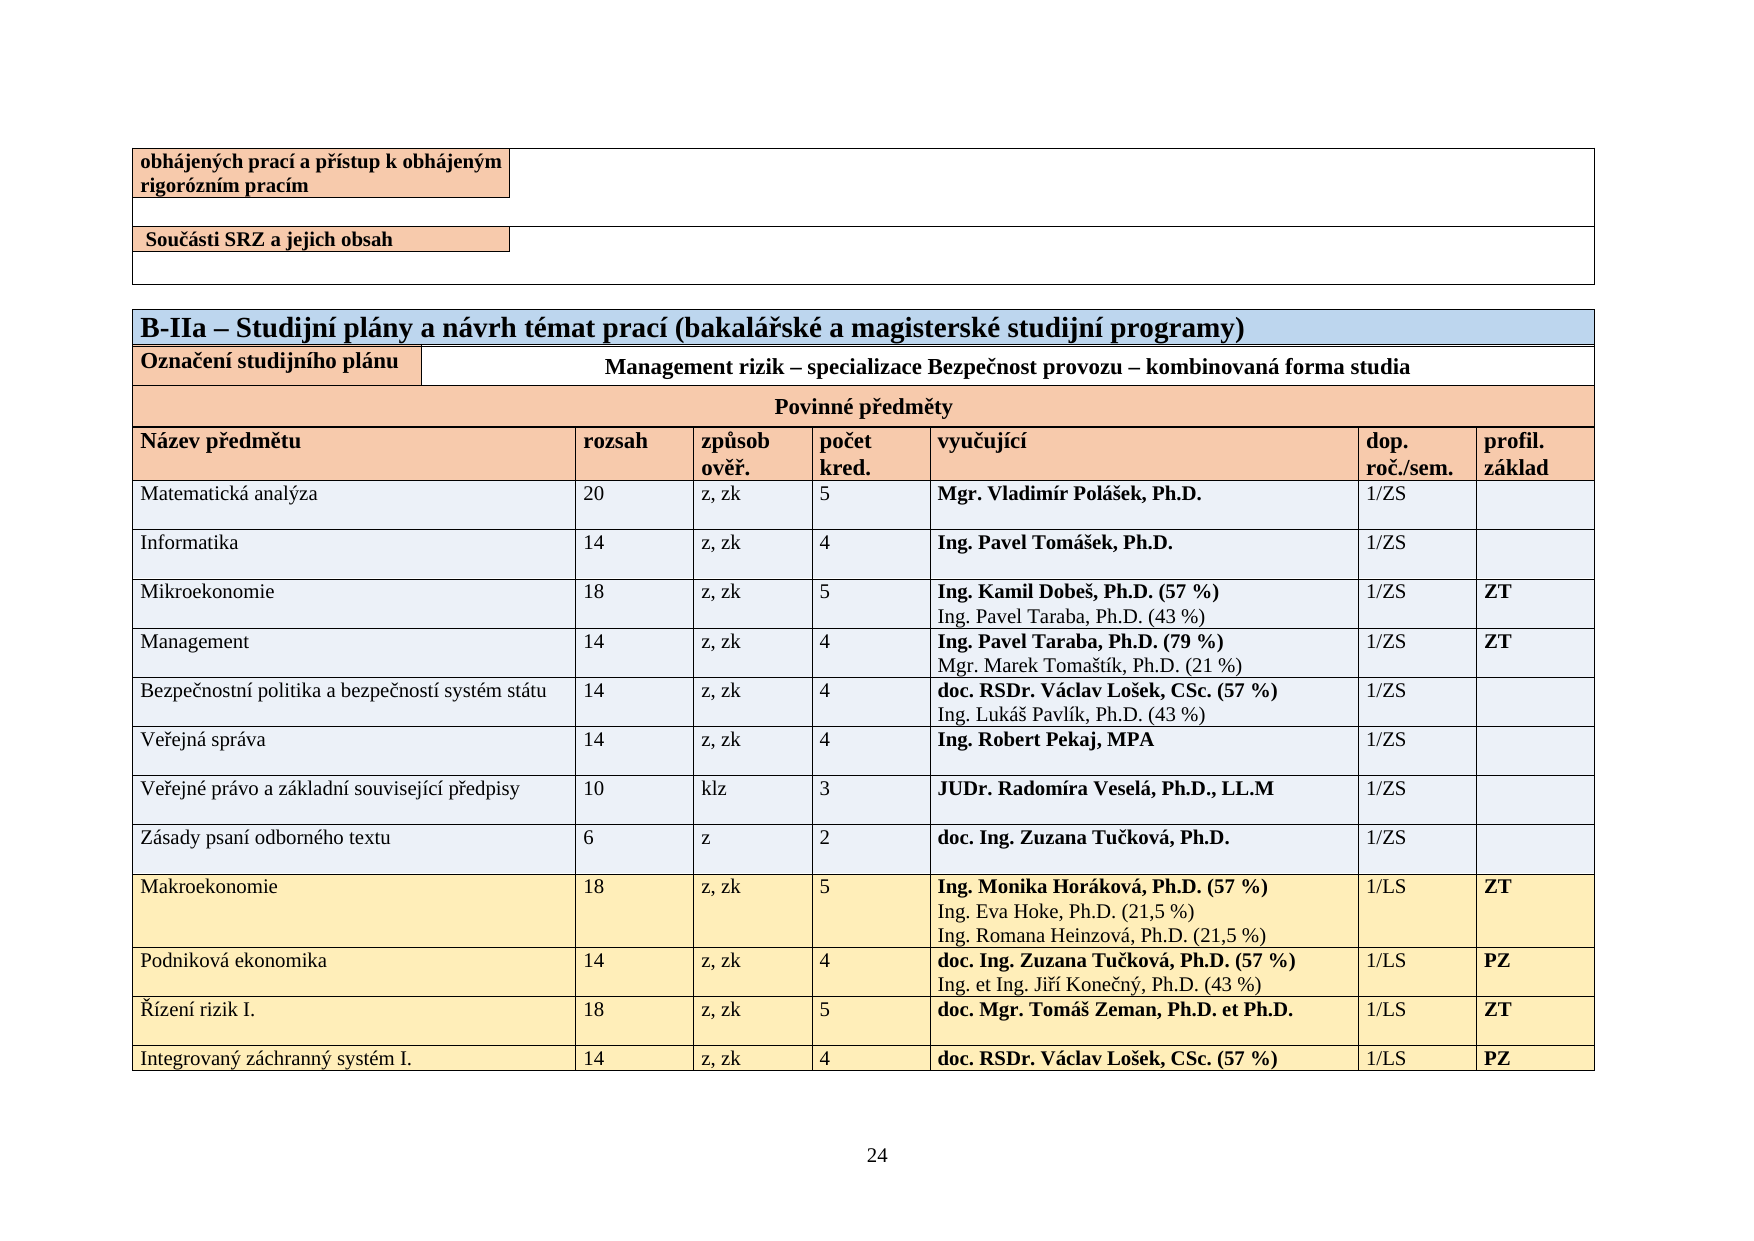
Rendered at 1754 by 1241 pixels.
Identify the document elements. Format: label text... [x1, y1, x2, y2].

table_cell [1477, 678, 1594, 726]
table_cell Povinné předměty [133, 386, 1594, 426]
table_cell ZT [1477, 580, 1594, 628]
table_cell z, zk [694, 481, 812, 529]
table_cell 1/ZS [1359, 481, 1476, 529]
table_header B-IIa – Studijní plány a návrh témat prací (bakalářské a magisterské studijní programy) [133, 310, 1594, 344]
table_cell Veřejná správa [133, 727, 575, 775]
table_cell Mikroekonomie [133, 580, 575, 628]
table_cell 4 [813, 678, 930, 726]
table_cell počet kred. [813, 428, 930, 480]
table_cell profil. základ [1477, 428, 1594, 480]
table_cell Název předmětu [133, 428, 575, 480]
table_cell PZ [1477, 948, 1594, 996]
table_cell 5 [813, 875, 930, 947]
table_cell klz [694, 776, 812, 824]
table_cell z, zk [694, 1046, 812, 1070]
table_cell z, zk [694, 530, 812, 578]
table_cell [1477, 481, 1594, 529]
table_cell ZT [1477, 997, 1594, 1045]
table_cell 4 [813, 1046, 930, 1070]
table_cell doc. Mgr. Tomáš Zeman, Ph.D. et Ph.D. [931, 997, 1358, 1045]
table_cell Makroekonomie [133, 875, 575, 947]
table_cell z, zk [694, 678, 812, 726]
table_cell [1477, 727, 1594, 775]
table_cell [510, 149, 1594, 197]
table_cell 5 [813, 580, 930, 628]
table_cell ZT [1477, 875, 1594, 947]
table_cell z, zk [694, 997, 812, 1045]
table_cell doc. RSDr. Václav Lošek, CSc. (57 %) Ing. Lukáš Pavlík, Ph.D. (43 %) [931, 678, 1358, 726]
table_cell 6 [576, 825, 693, 873]
table_cell Management rizik – specializace Bezpečnost provozu – kombinovaná forma studia [422, 347, 1594, 385]
table_cell Označení studijního plánu [133, 347, 421, 385]
table_cell [510, 227, 1594, 251]
table_cell z, zk [694, 580, 812, 628]
table_cell 1/ZS [1359, 629, 1476, 677]
table_cell [133, 197, 1594, 226]
table_cell doc. Ing. Zuzana Tučková, Ph.D. [931, 825, 1358, 873]
table_cell 1/ZS [1359, 580, 1476, 628]
table_cell 18 [576, 580, 693, 628]
table_cell Ing. Monika Horáková, Ph.D. (57 %) Ing. Eva Hoke, Ph.D. (21,5 %) Ing. Romana Heinzová, Ph.D. (21,5 %) [931, 875, 1358, 947]
table_cell 1/ZS [1359, 530, 1476, 578]
table_cell 1/ZS [1359, 678, 1476, 726]
table_cell 1/LS [1359, 875, 1476, 947]
table_cell 1/LS [1359, 948, 1476, 996]
table_cell 14 [576, 629, 693, 677]
table_cell 4 [813, 629, 930, 677]
table_cell Součásti SRZ a jejich obsah [133, 227, 509, 251]
table_cell 1/LS [1359, 997, 1476, 1045]
table_cell 14 [576, 530, 693, 578]
table_cell Veřejné právo a základní související předpisy [133, 776, 575, 824]
table_cell z, zk [694, 875, 812, 947]
table_cell 1/ZS [1359, 727, 1476, 775]
table_cell Ing. Robert Pekaj, MPA [931, 727, 1358, 775]
table_cell 3 [813, 776, 930, 824]
table_cell Bezpečnostní politika a bezpečností systém státu [133, 678, 575, 726]
table_cell 20 [576, 481, 693, 529]
table_cell 14 [576, 1046, 693, 1070]
table_cell Ing. Pavel Tomášek, Ph.D. [931, 530, 1358, 578]
table_cell 5 [813, 997, 930, 1045]
table_cell 10 [576, 776, 693, 824]
table_cell [1477, 530, 1594, 578]
table_cell PZ [1477, 1046, 1594, 1070]
table_cell [133, 251, 1594, 284]
table_cell vyučující [931, 428, 1358, 480]
table_cell 1/ZS [1359, 825, 1476, 873]
table_cell [1477, 825, 1594, 873]
table_cell 1/ZS [1359, 776, 1476, 824]
table_cell Zásady psaní odborného textu [133, 825, 575, 873]
table_cell dop. roč./sem. [1359, 428, 1476, 480]
table_cell 2 [813, 825, 930, 873]
table_cell JUDr. Radomíra Veselá, Ph.D., LL.M [931, 776, 1358, 824]
table_cell 18 [576, 875, 693, 947]
table_cell doc. Ing. Zuzana Tučková, Ph.D. (57 %) Ing. et Ing. Jiří Konečný, Ph.D. (43 %) [931, 948, 1358, 996]
table_cell z [694, 825, 812, 873]
table_cell ZT [1477, 629, 1594, 677]
table_cell z, zk [694, 629, 812, 677]
table_cell 4 [813, 530, 930, 578]
table_cell 4 [813, 948, 930, 996]
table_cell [133, 1046, 575, 1070]
table_cell Ing. Kamil Dobeš, Ph.D. (57 %) Ing. Pavel Taraba, Ph.D. (43 %) [931, 580, 1358, 628]
table_cell 1/LS [1359, 1046, 1476, 1070]
table_cell [1477, 776, 1594, 824]
table_cell 14 [576, 948, 693, 996]
table_cell rozsah [576, 428, 693, 480]
table_cell Podniková ekonomika [133, 948, 575, 996]
table_cell Informatika [133, 530, 575, 578]
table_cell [133, 149, 509, 197]
table_cell 14 [576, 678, 693, 726]
table_cell Management [133, 629, 575, 677]
table_cell Řízení rizik I. [133, 997, 575, 1045]
table_cell 4 [813, 727, 930, 775]
table_cell z, zk [694, 948, 812, 996]
table_cell 14 [576, 727, 693, 775]
table_cell 5 [813, 481, 930, 529]
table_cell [931, 1046, 1358, 1070]
table_cell Ing. Pavel Taraba, Ph.D. (79 %) Mgr. Marek Tomaštík, Ph.D. (21 %) [931, 629, 1358, 677]
table_cell Matematická analýza [133, 481, 575, 529]
table_cell způsob ověř. [694, 428, 812, 480]
table_cell Mgr. Vladimír Polášek, Ph.D. [931, 481, 1358, 529]
table_cell 18 [576, 997, 693, 1045]
table_cell z, zk [694, 727, 812, 775]
